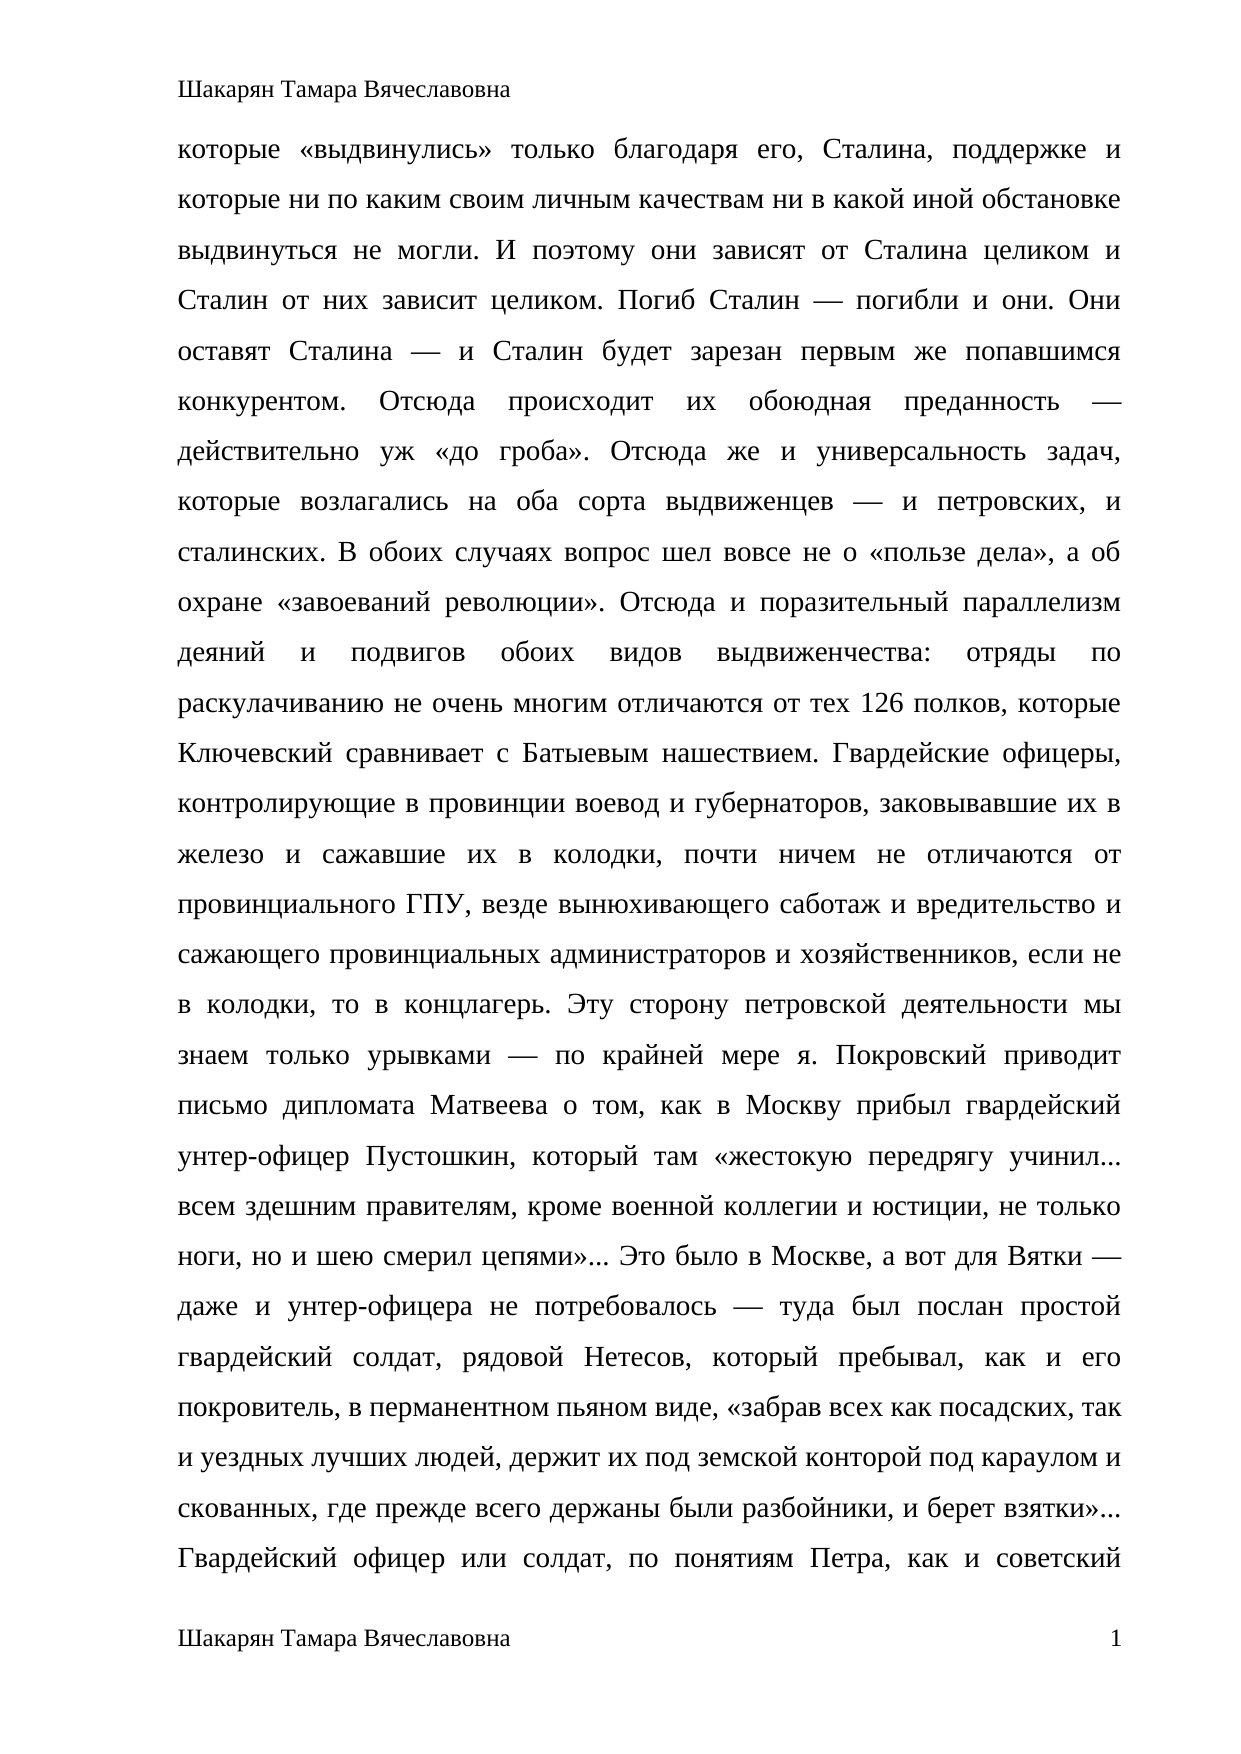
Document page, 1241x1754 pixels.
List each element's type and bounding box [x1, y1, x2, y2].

text [177, 131, 1122, 1574]
